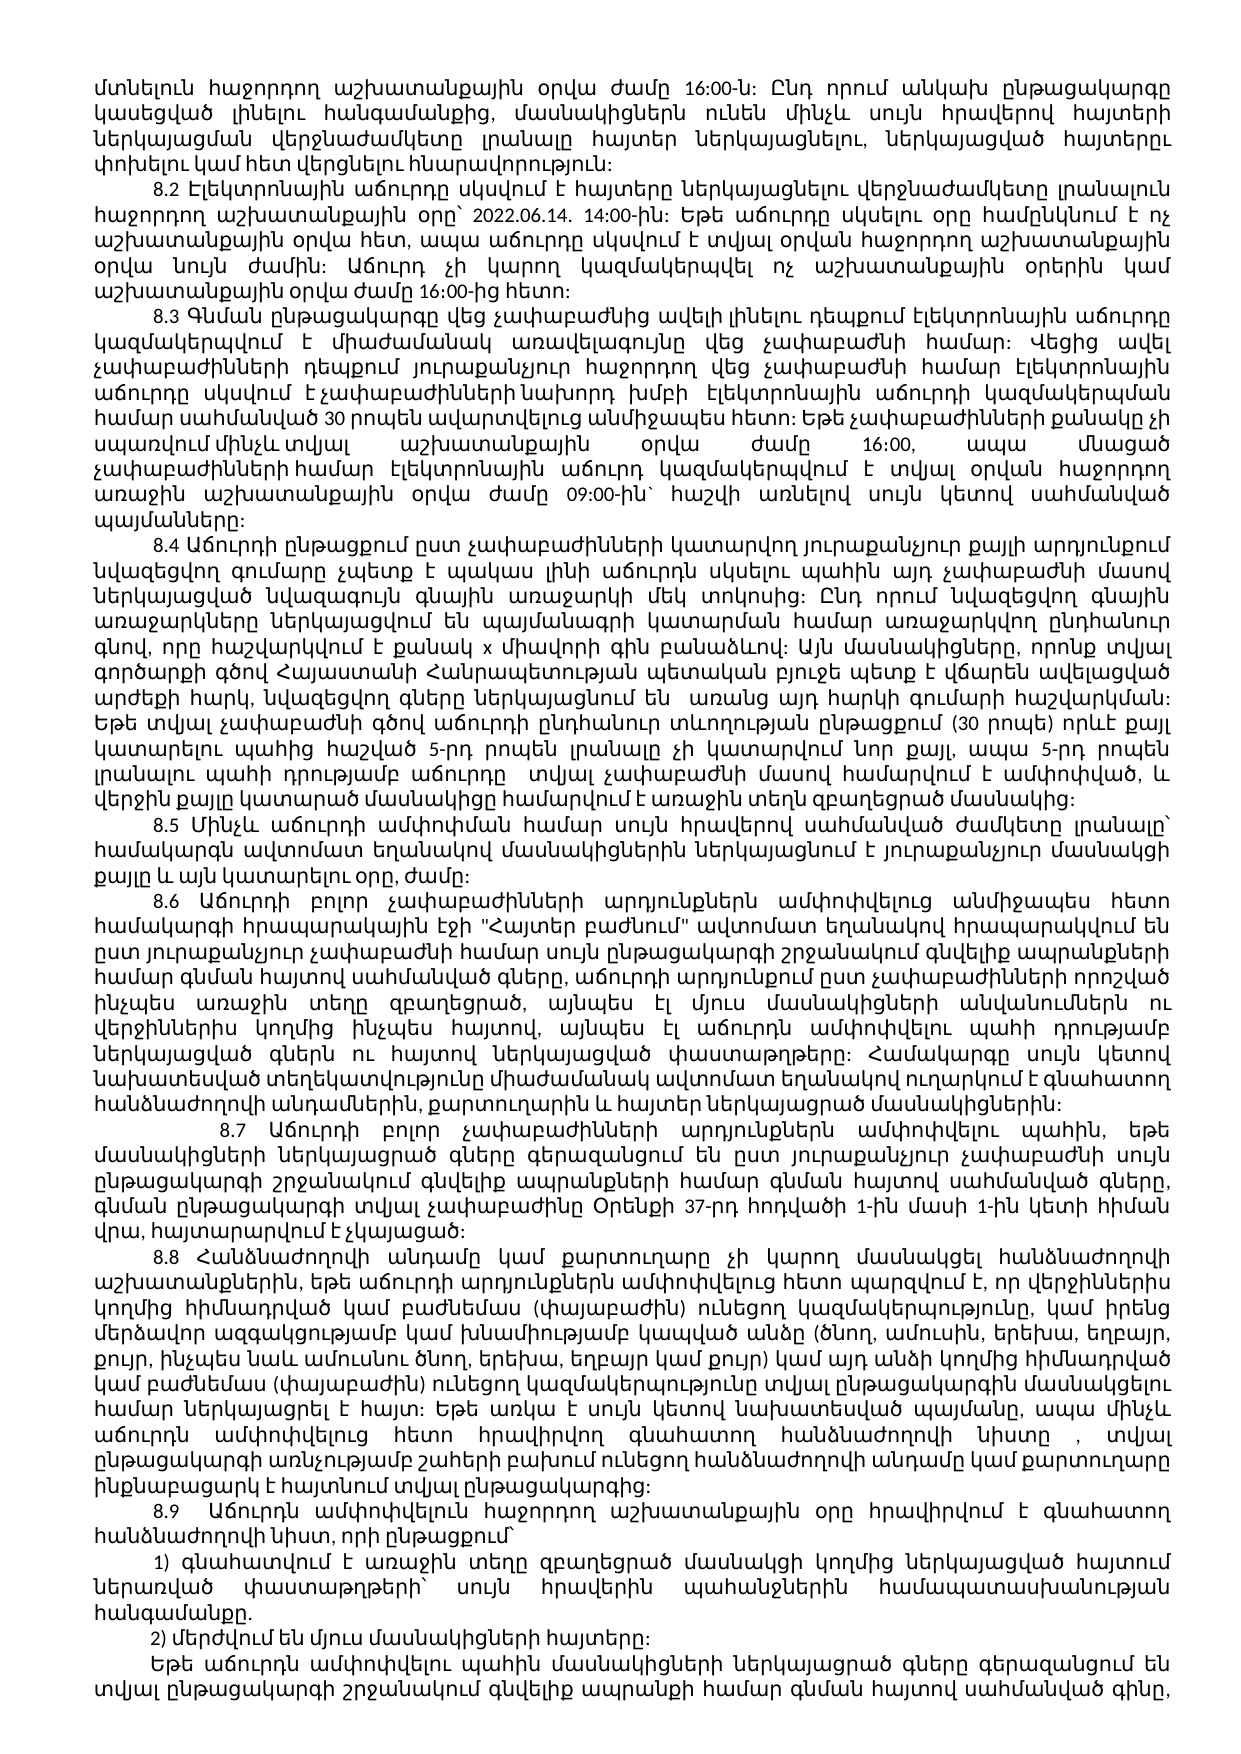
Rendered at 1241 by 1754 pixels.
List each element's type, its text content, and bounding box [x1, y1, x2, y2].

text 8.7 Աճուրդի բոլոր չափաբաժինների արդյունքներն ամփոփվելու պահին, եթե մասնակիցների ներկայացրած գները գերազանցում են ըստ յուրաքանչյուր չափաբաժնի սույն ընթացակարգի շրջանակում գնվելիք ապրանքների համար գնման հայտով սահմանված գները, գնման ընթացակարգի տվյալ չափաբաժինը Օրենքի 37-րդ հոդվածի 1-ին մասի 1-ին կետի հիման վրա, հայտարարվում է չկայացած: [94, 1117, 1171, 1244]
text 8.5 Մինչև աճուրդի ամփոփման համար սույն հրավերով սահմանված ժամկետը լրանալը՝ համակարգն ավտոմատ եղանակով մասնակիցներին ներկայացնում է յուրաքանչյուր մասնակցի քայլը և այն կատարելու օրը, ժամը: [94, 812, 1171, 888]
text 8.8 Հանձնաժողովի անդամը կամ քարտուղարը չի կարող մասնակցել հանձնաժողովի աշխատանքներին, եթե աճուրդի արդյունքներն ամփոփվելուց հետո պարզվում է, որ վերջիններիս կողմից հիմնադրված կամ բաժնեմաս (փայաբաժին) ունեցող կազմակերպությունը, կամ իրենց մերձավոր ազգակցությամբ կամ խնամիությամբ կապված անձը (ծնող, ամուսին, երեխա, եղբայր, քույր, ինչպես նաև ամուսնու ծնող, երեխա, եղբայր կամ քույր) կամ այդ անձի կողմից հիմնադրված կամ բաժնեմաս (փայաբաժին) ունեցող կազմակերպությունը տվյալ ընթացակարգին մասնակցելու համար ներկայացրել է հայտ: Եթե առկա է սույն կետով նախատեսված պայմանը, ապա մինչև աճուրդն ամփոփվելուց հետո հրավիրվող գնահատող հանձնաժողովի նիստը , տվյալ ընթացակարգի առնչությամբ շահերի բախում ունեցող հանձնաժողովի անդամը կամ քարտուղարը ինքնաբացարկ է հայտնում տվյալ ընթացակարգից: [94, 1244, 1171, 1498]
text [94, 1651, 1171, 1702]
text 8.4 Աճուրդի ընթացքում ըստ չափաբաժինների կատարվող յուրաքանչյուր քայլի արդյունքում նվազեցվող գումարը չպետք է պակաս լինի աճուրդն սկսելու պահին այդ չափաբաժնի մասով ներկայացված նվազագույն գնային առաջարկի մեկ տոկոսից: Ընդ որում նվազեցվող գնային առաջարկները ներկայացվում են պայմանագրի կատարման համար առաջարկվող ընդհանուր գնով, որը հաշվարկվում է քանակ x միավորի գին բանաձևով: Այն մասնակիցները, որոնք տվյալ գործարքի գծով Հայաստանի Հանրապետության պետական բյուջե պետք է վճարեն ավելացված արժեքի հարկ, նվազեցվող գները ներկայացնում են առանց այդ հարկի գումարի հաշվարկման: Եթե տվյալ չափաբաժնի գծով աճուրդի ընդհանուր տևողության ընթացքում (30 րոպե) որևէ քայլ կատարելու պահից հաշված 5-րդ րոպեն լրանալը չի կատարվում նոր քայլ, ապա 5-րդ րոպեն լրանալու պահի դրությամբ աճուրդը տվյալ չափաբաժնի մասով համարվում է ամփոփված, և վերջին քայլը կատարած մասնակիցը համարվում է առաջին տեղն զբաղեցրած մասնակից: [94, 532, 1171, 812]
text 8.2 Էլեկտրոնային աճուրդը սկսվում է հայտերը ներկայացնելու վերջնաժամկետը լրանալուն հաջորդող աշխատանքային օրը՝ 2022.06.14. 14:00 -ին: Եթե աճուրդը սկսելու օրը համընկնում է ոչ աշխատանքային օրվա հետ, ապա աճուրդը սկսվում է տվյալ օրվան հաջորդող աշխատանքային օրվա նույն ժամին: Աճուրդ չի կարող կազմակերպվել ոչ աշխատանքային օրերին կամ աշխատանքային օրվա ժամը 16։00-ից հետո: [94, 177, 1171, 304]
text 2) մերժվում են մյուս մասնակիցների հայտերը: [94, 1625, 1171, 1651]
text 8.9 Աճուրդն ամփոփվելուն հաջորդող աշխատանքային օրը հրավիրվում է գնահատող հանձնաժողովի նիստ, որի ընթացքում՝ [94, 1498, 1171, 1549]
text 8.6 Աճուրդի բոլոր չափաբաժինների արդյունքներն ամփոփվելուց անմիջապես հետո համակարգի հրապարակային էջի "Հայտեր բաժնում" ավտոմատ եղանակով հրապարակվում են ըստ յուրաքանչյուր չափաբաժնի համար սույն ընթացակարգի շրջանակում գնվելիք ապրանքների համար գնման հայտով սահմանված գները, աճուրդի արդյունքում ըստ չափաբաժինների որոշված ինչպես առաջին տեղը զբաղեցրած, այնպես էլ մյուս մասնակիցների անվանումներն ու վերջիններիս կողմից ինչպես հայտով, այնպես էլ աճուրդն ամփոփվելու պահի դրությամբ ներկայացված գներն ու հայտով ներկայացված փաստաթղթերը: Համակարգը սույն կետով նախատեսված տեղեկատվությունը միաժամանակ ավտոմատ եղանակով ուղարկում է գնահատող հանձնաժողովի անդամներին, քարտուղարին և հայտեր ներկայացրած մասնակիցներին: [94, 888, 1171, 1117]
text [94, 75, 1171, 177]
text 8.3 Գնման ընթացակարգը վեց չափաբաժնից ավելի լինելու դեպքում էլեկտրոնային աճուրդը կազմակերպվում է միաժամանակ առավելագույնը վեց չափաբաժնի համար: Վեցից ավել չափաբաժինների դեպքում յուրաքանչյուր հաջորդող վեց չափաբաժնի համար էլեկտրոնային աճուրդը սկսվում է չափաբաժինների նախորդ խմբի էլեկտրոնային աճուրդի կազմակերպման համար սահմանված 30 րոպեն ավարտվելուց անմիջապես հետո: Եթե չափաբաժինների քանակը չի սպառվում մինչև տվյալ աշխատանքային օրվա ժամը 16։00, ապա մնացած չափաբաժինների համար էլեկտրոնային աճուրդ կազմակերպվում է տվյալ օրվան հաջորդող առաջին աշխատանքային օրվա ժամը 09:00-ին` հաշվի առնելով սույն կետով սահմանված պայմանները: [94, 304, 1171, 532]
text 1) գնահատվում է առաջին տեղը զբաղեցրած մասնակցի կողմից ներկայացված հայտում ներառված փաստաթղթերի՝ սույն հրավերին պահանջներին համապատասխանության հանգամանքը. [94, 1549, 1171, 1625]
